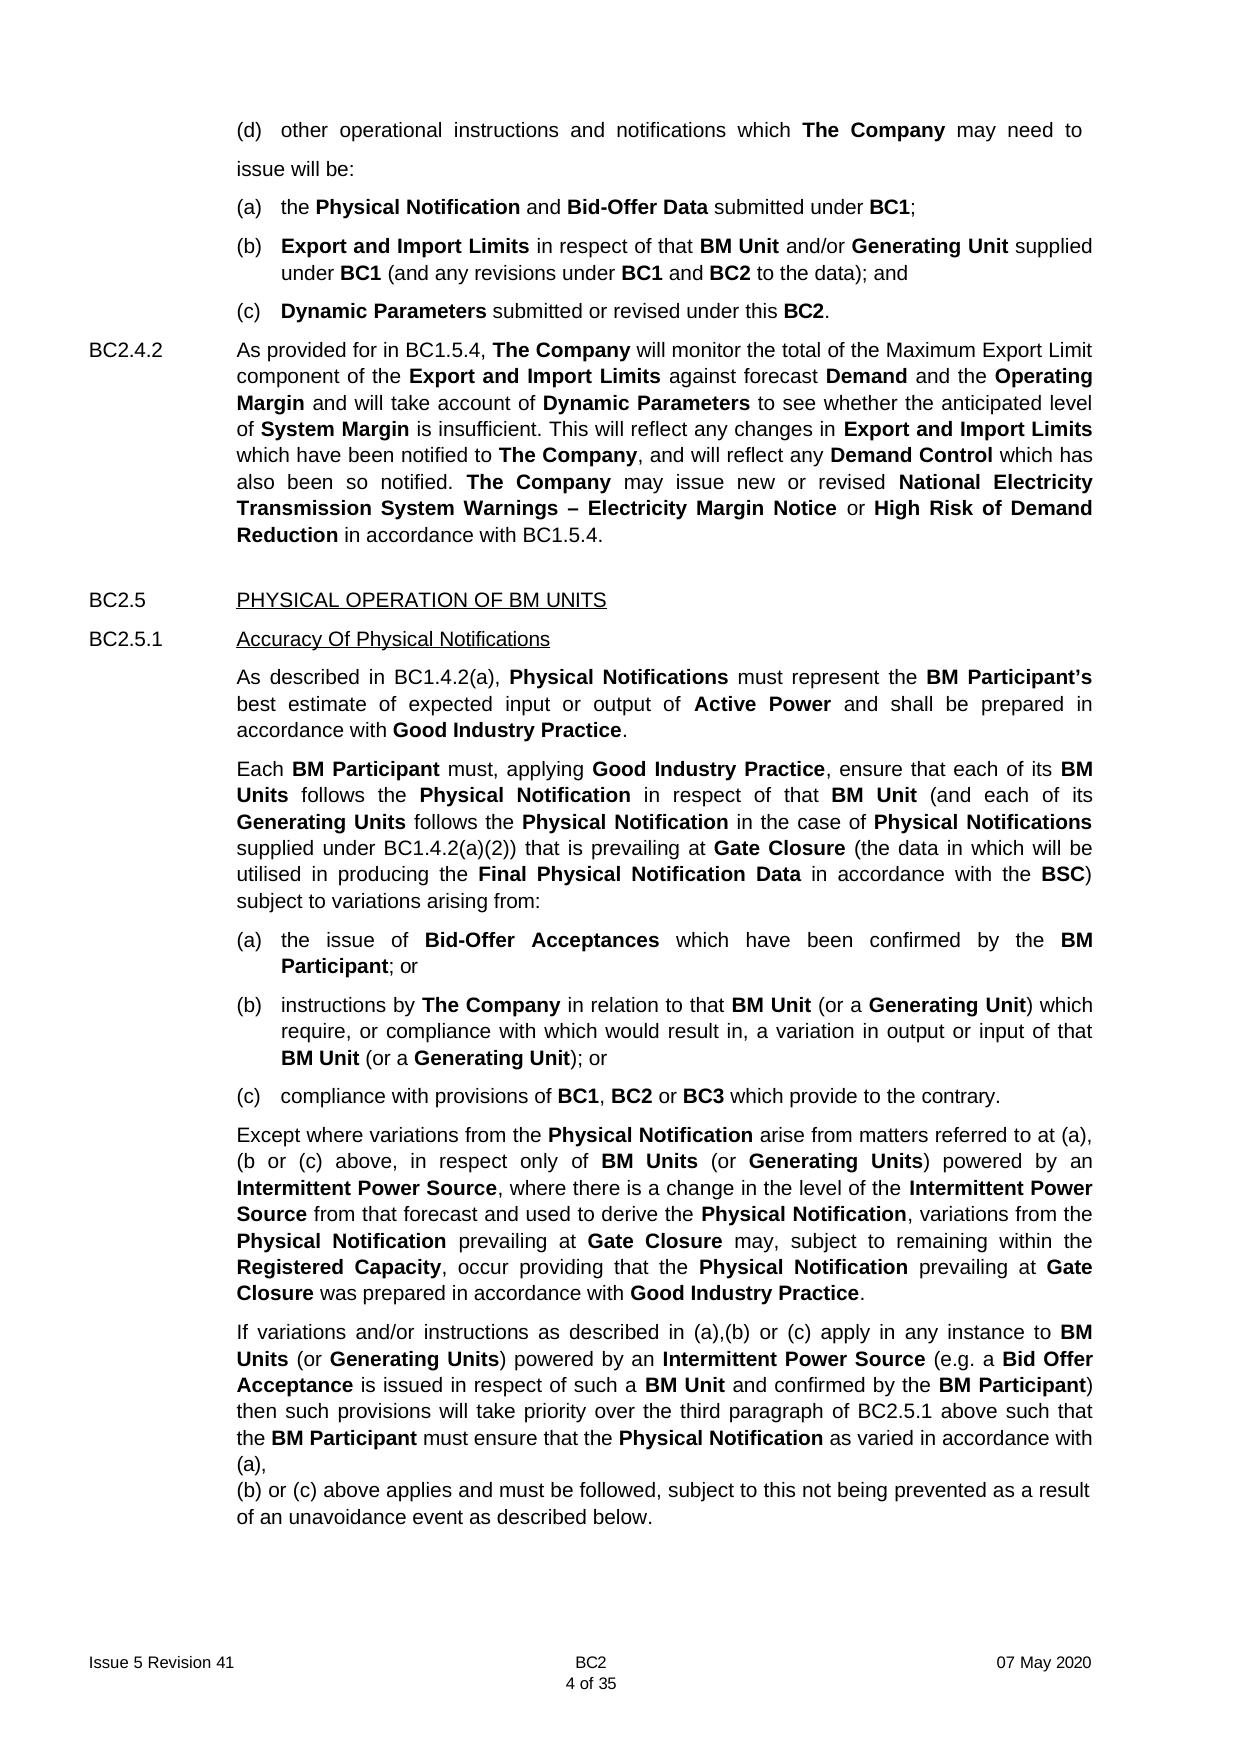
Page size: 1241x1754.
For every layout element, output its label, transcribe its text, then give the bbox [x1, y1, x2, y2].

list Export and Import Limits in respect of that BM Unit and/or Generating Unit supplied under BC1 (and any revisions under BC1 and BC2 to the data); and [236, 234, 1093, 284]
text Each BM Participant must, applying Good Industry Practice, ensure that each of its BM Units follows the Physical Notification in respect of that BM Unit (and each of its Generating Units follows the Physical Notification in the case of Physical Notifications supplied under BC1.4.2(a)(2)) that is prevailing at Gate Closure (the data in which will be utilised in producing the Final Physical Notification Data in accordance with the BSC) subject to variations arising from: [236, 757, 1093, 912]
text BC2.5.1 Accuracy Of Physical Notifications [89, 626, 1176, 650]
text If variations and/or instructions as described in (a),(b) or (c) apply in any instance to BM Units (or Generating Units) powered by an Intermittent Power Source (e.g. a Bid Offer Acceptance is issued in respect of such a BM Unit and confirmed by the BM Participant) then such provisions will take priority over the third paragraph of BC2.5.1 above such that the BM Participant must ensure that the Physical Notification as varied in accordance with (a), [236, 1320, 1093, 1476]
text Except where variations from the Physical Notification arise from matters referred to at (a),(b or (c) above, in respect only of BM Units (or Generating Units) powered by an Intermittent Power Source, where there is a change in the level of the Intermittent Power Source from that forecast and used to derive the Physical Notification, variations from the Physical Notification prevailing at Gate Closure may, subject to remaining within the Registered Capacity, occur providing that the Physical Notification prevailing at Gate Closure was prepared in accordance with Good Industry Practice. [236, 1123, 1093, 1305]
text BC2.4.2 As provided for in BC1.5.4, The Company will monitor the total of the Maximum Export Limit component of the Export and Import Limits against forecast Demand and the Operating Margin and will take account of Dynamic Parameters to see whether the anticipated level of System Margin is insufficient. This will reflect any changes in Export and Import Limits which have been notified to The Company, and will reflect any Demand Control which has also been so notified. The Company may issue new or revised National Electricity Transmission System Warnings – Electricity Margin Notice or High Risk of Demand Reduction in accordance with BC1.5.4. [89, 338, 1093, 546]
list compliance with provisions of BC1, BC2 or BC3 which provide to the contrary. [236, 1084, 1176, 1108]
text As described in BC1.4.2(a), Physical Notifications must represent the BM Participant’s best estimate of expected input or output of Active Power and shall be prepared in accordance with Good Industry Practice. [236, 665, 1093, 742]
list the Physical Notification and Bid-Offer Data submitted under BC1; [236, 196, 1176, 219]
list Dynamic Parameters submitted or revised under this BC2. [236, 299, 1176, 323]
list the issue of Bid-Offer Acceptances which have been confirmed by the BM Participant; or [236, 927, 1093, 978]
list instructions by The Company in relation to that BM Unit (or a Generating Unit) which require, or compliance with which would result in, a variation in output or input of that BM Unit (or a Generating Unit); or [236, 993, 1093, 1069]
list other operational instructions and notifications which The Company may need to issue will be: [236, 118, 1082, 181]
text (b) or (c) above applies and must be followed, subject to this not being prevented as a result of an unavoidance event as described below. [236, 1478, 1092, 1528]
text BC2.5 PHYSICAL OPERATION OF BM UNITS [89, 587, 1176, 611]
